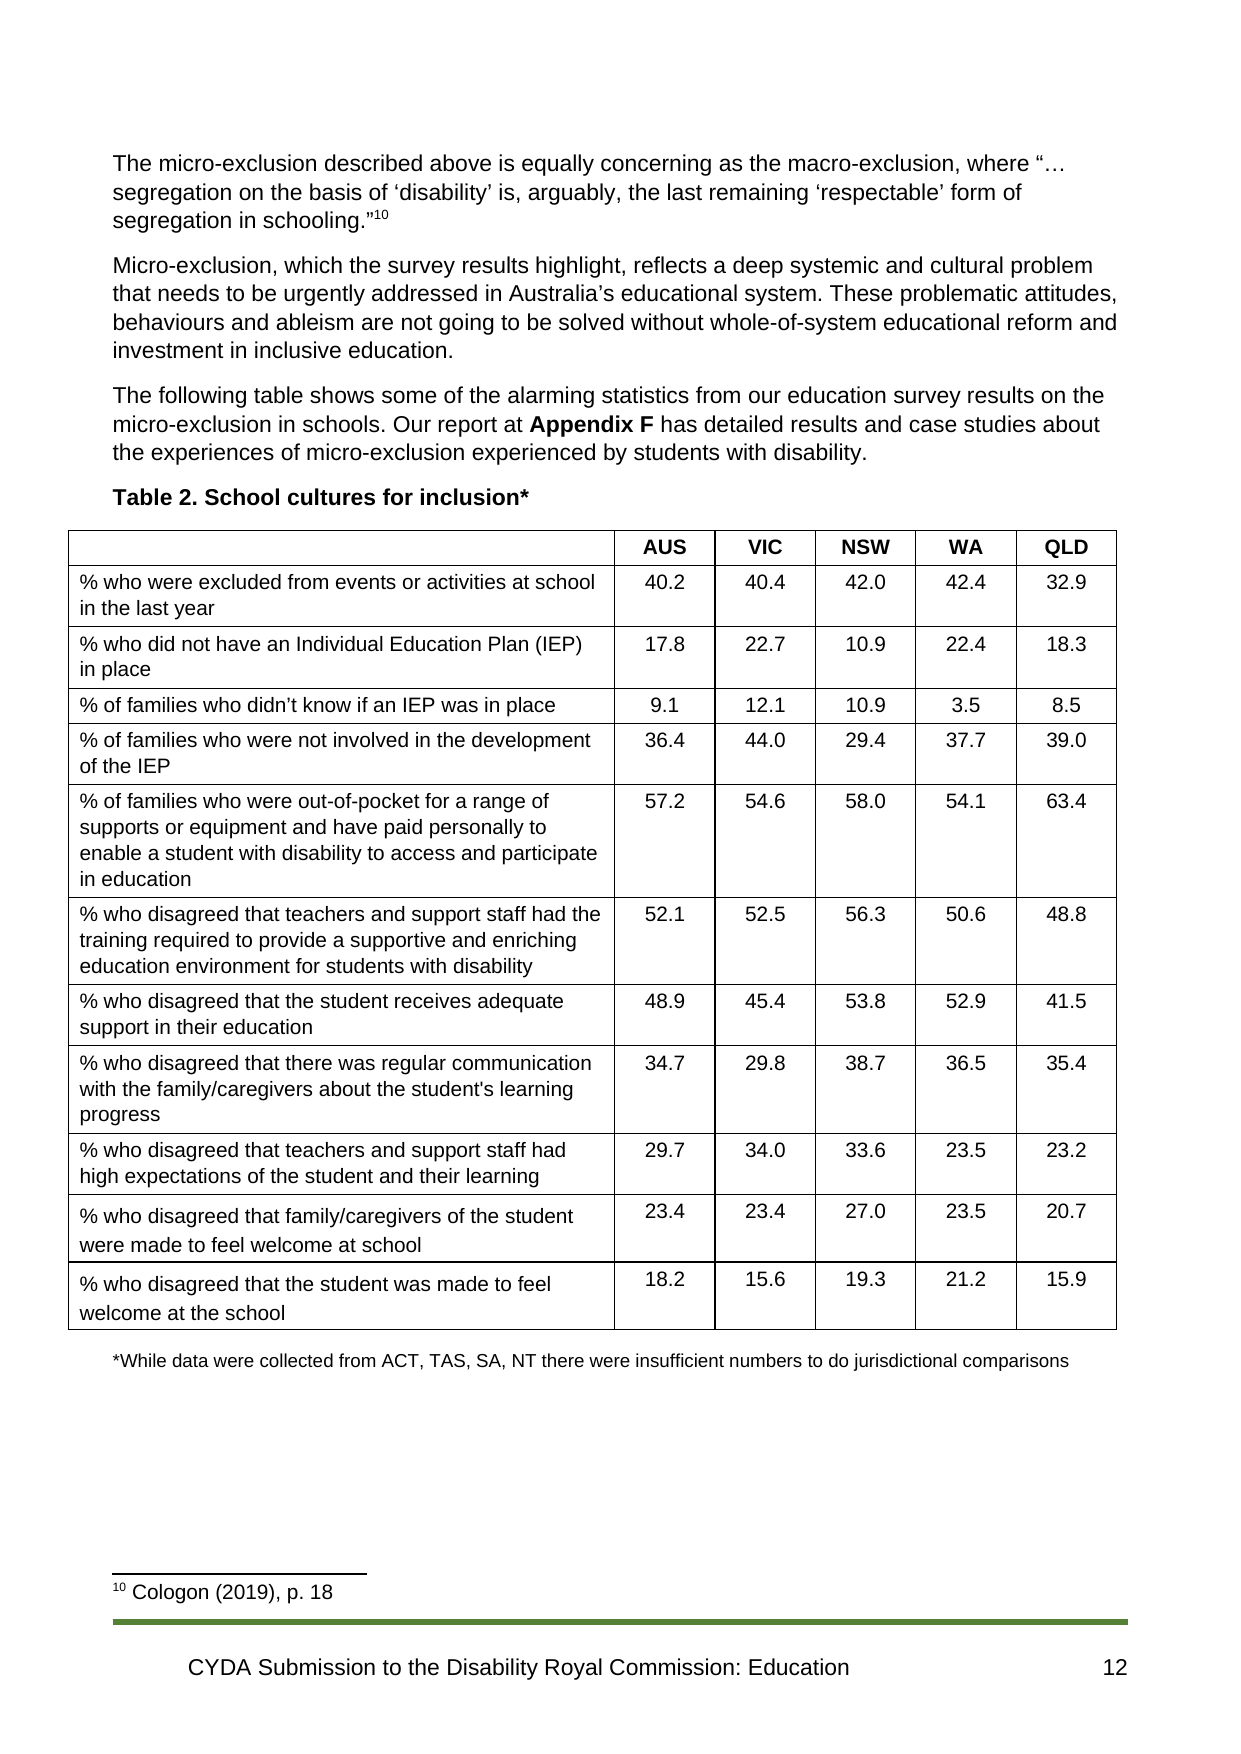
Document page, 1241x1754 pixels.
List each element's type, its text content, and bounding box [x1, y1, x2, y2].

text The following table shows some of the alarming statistics from our education survey results on the micro-exclusion in schools. Our report at Appendix F has detailed results and case studies about the experiences of micro-exclusion experienced by students with disability. [112, 382, 1128, 466]
table_cell 32.9 [1017, 566, 1116, 626]
text *While data were collected from ACT, TAS, SA, NT there were insufficient numbers to do jurisdictional comparisons [112, 1343, 1128, 1372]
text Table 2. School cultures for inclusion* [112, 484, 1128, 511]
table_cell 38.7 [816, 1046, 915, 1132]
table_cell % who were excluded from events or activities at school in the last year [69, 566, 614, 626]
table_cell 22.7 [716, 627, 815, 687]
table_cell 40.2 [615, 566, 714, 626]
table_cell 23.5 [916, 1134, 1016, 1194]
table_cell 23.2 [1017, 1134, 1116, 1194]
table_cell 18.3 [1017, 627, 1116, 687]
table_cell 52.9 [916, 985, 1016, 1045]
table_cell 57.2 [615, 785, 714, 897]
table_cell 36.4 [615, 724, 714, 784]
table_cell 17.8 [615, 627, 714, 687]
table_cell 20.7 [1017, 1195, 1116, 1261]
table_cell 3.5 [916, 689, 1016, 723]
table_cell 9.1 [615, 689, 714, 723]
table_cell 56.3 [816, 898, 915, 984]
table_cell 15.9 [1017, 1263, 1116, 1329]
table_header [69, 531, 614, 565]
table_cell 54.1 [916, 785, 1016, 897]
table_cell 42.0 [816, 566, 915, 626]
table_cell 63.4 [1017, 785, 1116, 897]
table_cell 12.1 [716, 689, 815, 723]
table_header NSW [816, 531, 915, 565]
table_cell % who did not have an Individual Education Plan (IEP) in place [69, 627, 614, 687]
table_cell % of families who were not involved in the development of the IEP [69, 724, 614, 784]
table_cell 39.0 [1017, 724, 1116, 784]
table_cell 54.6 [716, 785, 815, 897]
table_cell 23.5 [916, 1195, 1016, 1261]
table_cell 29.4 [816, 724, 915, 784]
table_cell 10.9 [816, 627, 915, 687]
table_cell 15.6 [716, 1263, 815, 1329]
table_cell 48.8 [1017, 898, 1116, 984]
table_cell 35.4 [1017, 1046, 1116, 1132]
table_cell 10.9 [816, 689, 915, 723]
table_header QLD [1017, 531, 1116, 565]
table_cell 37.7 [916, 724, 1016, 784]
table_cell 48.9 [615, 985, 714, 1045]
table_cell % who disagreed that teachers and support staff had the training required to provide a supportive and enriching education environment for students with disability [69, 898, 614, 984]
table_cell 41.5 [1017, 985, 1116, 1045]
table_header VIC [716, 531, 815, 565]
table_cell 34.0 [716, 1134, 815, 1194]
table_cell 21.2 [916, 1263, 1016, 1329]
table_cell 58.0 [816, 785, 915, 897]
table_cell 52.1 [615, 898, 714, 984]
table_cell % who disagreed that teachers and support staff had high expectations of the student and their learning [69, 1134, 614, 1194]
table_cell % of families who were out-of-pocket for a range of supports or equipment and have paid personally to enable a student with disability to access and participate in education [69, 785, 614, 897]
table_cell 29.7 [615, 1134, 714, 1194]
table_cell 45.4 [716, 985, 815, 1045]
table_cell 42.4 [916, 566, 1016, 626]
table_cell 8.5 [1017, 689, 1116, 723]
table_cell % who disagreed that there was regular communication with the family/caregivers about the student's learning progress [69, 1046, 614, 1132]
table_cell % of families who didn’t know if an IEP was in place [69, 689, 614, 723]
table_cell 27.0 [816, 1195, 915, 1261]
table_header AUS [615, 531, 714, 565]
text The micro-exclusion described above is equally concerning as the macro-exclusion, where “…segregation on the basis of ‘disability’ is, arguably, the last remaining ‘respectable’ form of segregation in schooling.” [112, 150, 1128, 233]
table_cell 33.6 [816, 1134, 915, 1194]
table_cell % who disagreed that family/caregivers of the student were made to feel welcome at school [69, 1195, 614, 1261]
table_cell % who disagreed that the student receives adequate support in their education [69, 985, 614, 1045]
table_cell 22.4 [916, 627, 1016, 687]
table_cell 34.7 [615, 1046, 714, 1132]
table_cell 53.8 [816, 985, 915, 1045]
table_cell 52.5 [716, 898, 815, 984]
table_cell % who disagreed that the student was made to feel welcome at the school [69, 1263, 614, 1329]
table_cell 40.4 [716, 566, 815, 626]
text Micro-exclusion, which the survey results highlight, reflects a deep systemic and cultural problem that needs to be urgently addressed in Australia’s educational system. These problematic attitudes, behaviours and ableism are not going to be solved without whole-of-system educational reform and investment in inclusive education. [112, 252, 1128, 364]
table_cell 23.4 [716, 1195, 815, 1261]
table_cell 19.3 [816, 1263, 915, 1329]
table_cell 18.2 [615, 1263, 714, 1329]
table_cell 29.8 [716, 1046, 815, 1132]
table_cell 23.4 [615, 1195, 714, 1261]
table_header WA [916, 531, 1016, 565]
table_cell 44.0 [716, 724, 815, 784]
table_cell 50.6 [916, 898, 1016, 984]
table_cell 36.5 [916, 1046, 1016, 1132]
